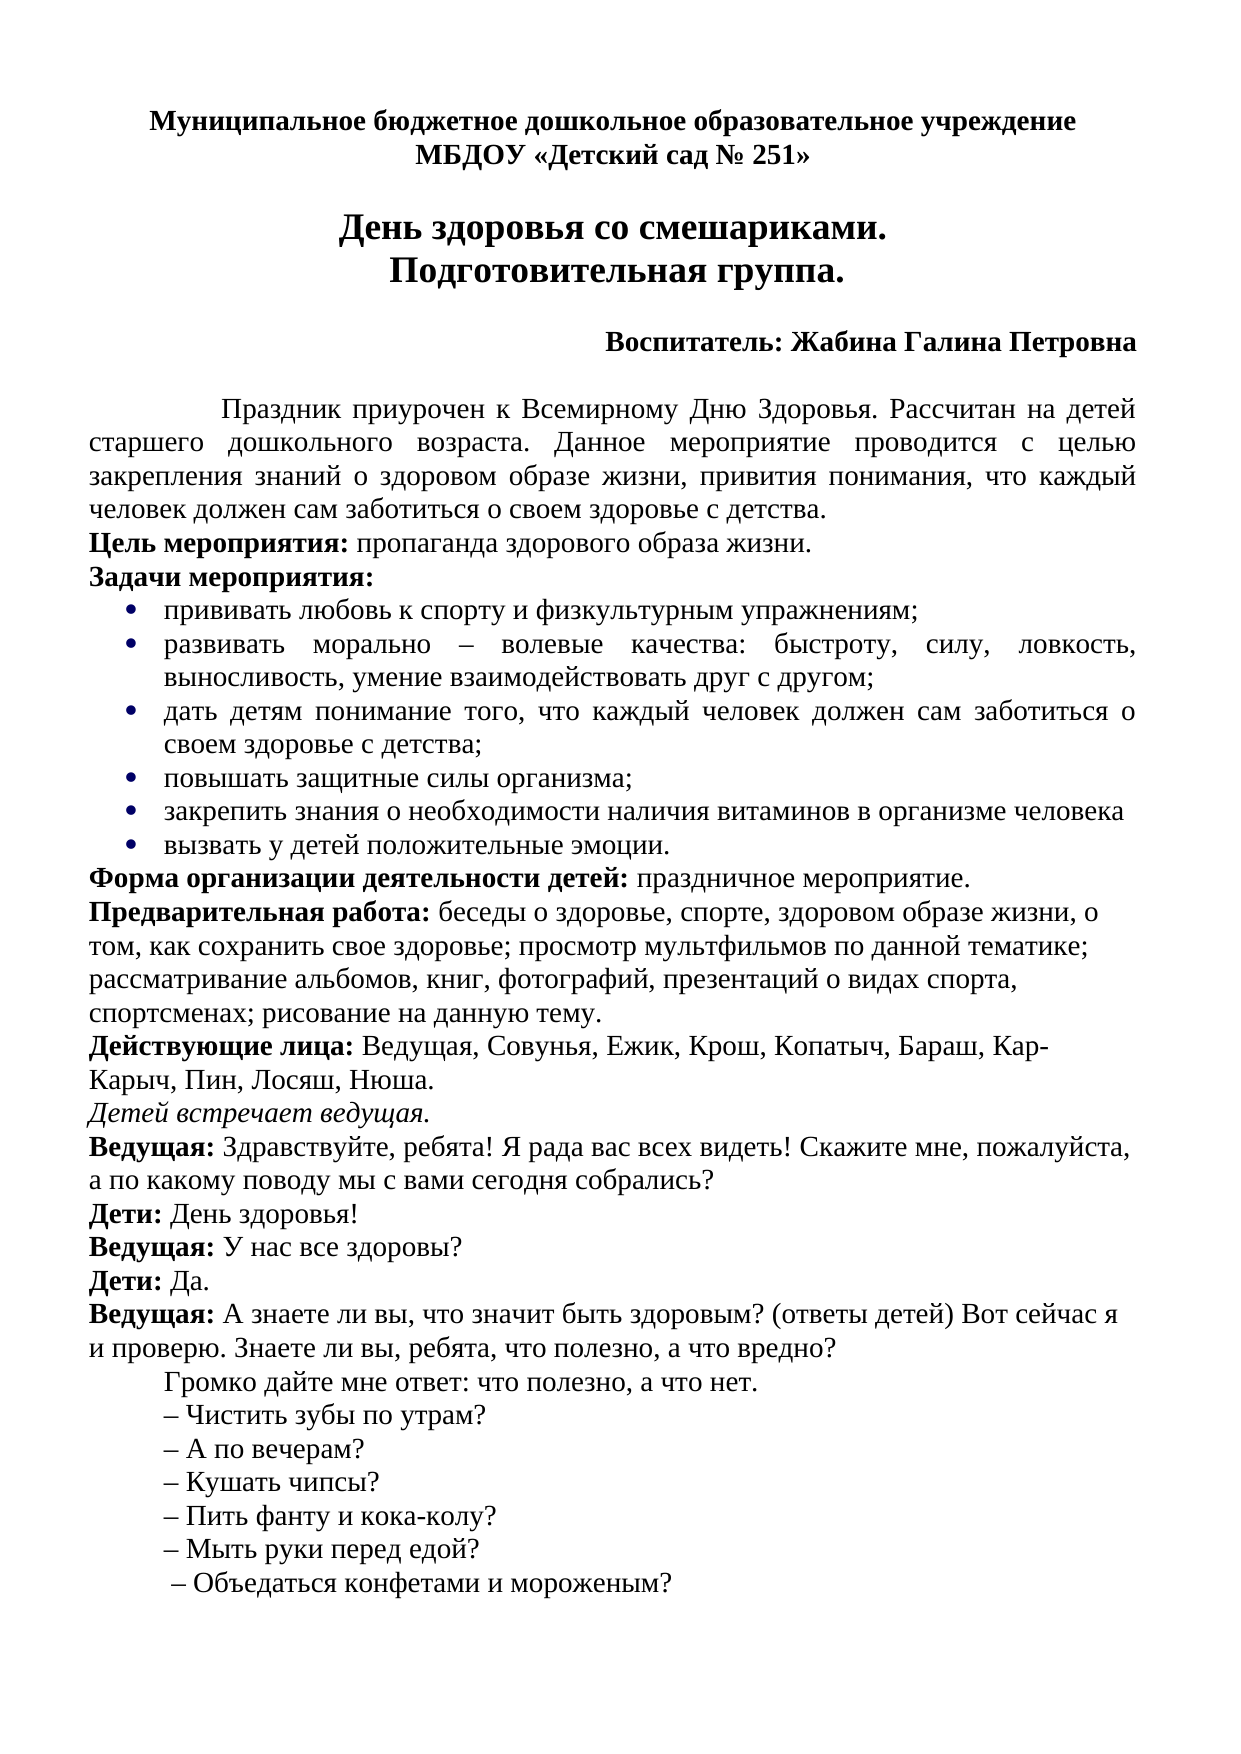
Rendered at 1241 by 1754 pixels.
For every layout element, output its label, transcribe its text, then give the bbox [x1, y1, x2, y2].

text Громко дайте мне ответ: что полезно, а что нет. [164, 1364, 1137, 1397]
text – Объедаться конфетами и мороженым? [164, 1565, 1137, 1598]
list дать детям понимание того, что каждый человек должен сам заботиться о своем здоровье с детства; [126, 693, 1137, 760]
text – Пить фанту и кока-колу? [164, 1498, 1137, 1531]
text День здоровья со смешариками. [89, 171, 1137, 247]
text Форма организации деятельности детей: праздничное мероприятие. Предварительная работа: беседы о здоровье, спорте, здоровом образе жизни, о том, как сохранить свое здоровье; просмотр мультфильмов по данной тематике; рассматривание альбомов, книг, фотографий, презентаций о видах спорта, спортсменах; рисование на данную тему. Действующие лица: Ведущая, Совунья, Ежик, Крош, Копатыч, Бараш, Кар-Карыч, Пин, Лосяш, Нюша. Детей встречает ведущая. [89, 861, 1137, 1129]
text – А по вечерам? [164, 1431, 1137, 1464]
text – Чистить зубы по утрам? [164, 1397, 1137, 1431]
text Цель мероприятия: пропаганда здорового образа жизни. [89, 525, 1137, 559]
list вызвать у детей положительные эмоции. [126, 827, 1137, 861]
text Муниципальное бюджетное дошкольное образовательное учреждение [89, 103, 1137, 137]
list развивать морально – волевые качества: быстроту, силу, ловкость, выносливость, умение взаимодействовать друг с другом; [126, 626, 1137, 693]
text Задачи мероприятия: [89, 559, 1137, 592]
text Дети: Да. [89, 1263, 1137, 1297]
text – Мыть руки перед едой? [164, 1531, 1137, 1565]
text Подготовительная группа. [89, 247, 1137, 290]
list повышать защитные силы организма; [126, 760, 1137, 793]
text Ведущая: А знаете ли вы, что значит быть здоровым? (ответы детей) Вот сейчас я и проверю. Знаете ли вы, ребята, что полезно, а что вредно? [89, 1297, 1137, 1364]
list прививать любовь к спорту и физкультурным упражнениям; [126, 592, 1137, 626]
list закрепить знания о необходимости наличия витаминов в организме человека [126, 793, 1137, 827]
text – Кушать чипсы? [164, 1464, 1137, 1498]
text Праздник приурочен к Всемирному Дню Здоровья. Рассчитан на детей старшего дошкольного возраста. Данное мероприятие проводится с целью закрепления знаний о здоровом образе жизни, привития понимания, что каждый человек должен сам заботиться о своем здоровье с детства. [89, 391, 1137, 525]
text МБДОУ «Детский сад № 251» [89, 137, 1137, 171]
text Ведущая: Здравствуйте, ребята! Я рада вас всех видеть! Скажите мне, пожалуйста, а по какому поводу мы с вами сегодня собрались? Дети: День здоровья! Ведущая: У нас все здоровы? [89, 1129, 1137, 1263]
text Воспитатель: Жабина Галина Петровна [89, 324, 1137, 357]
